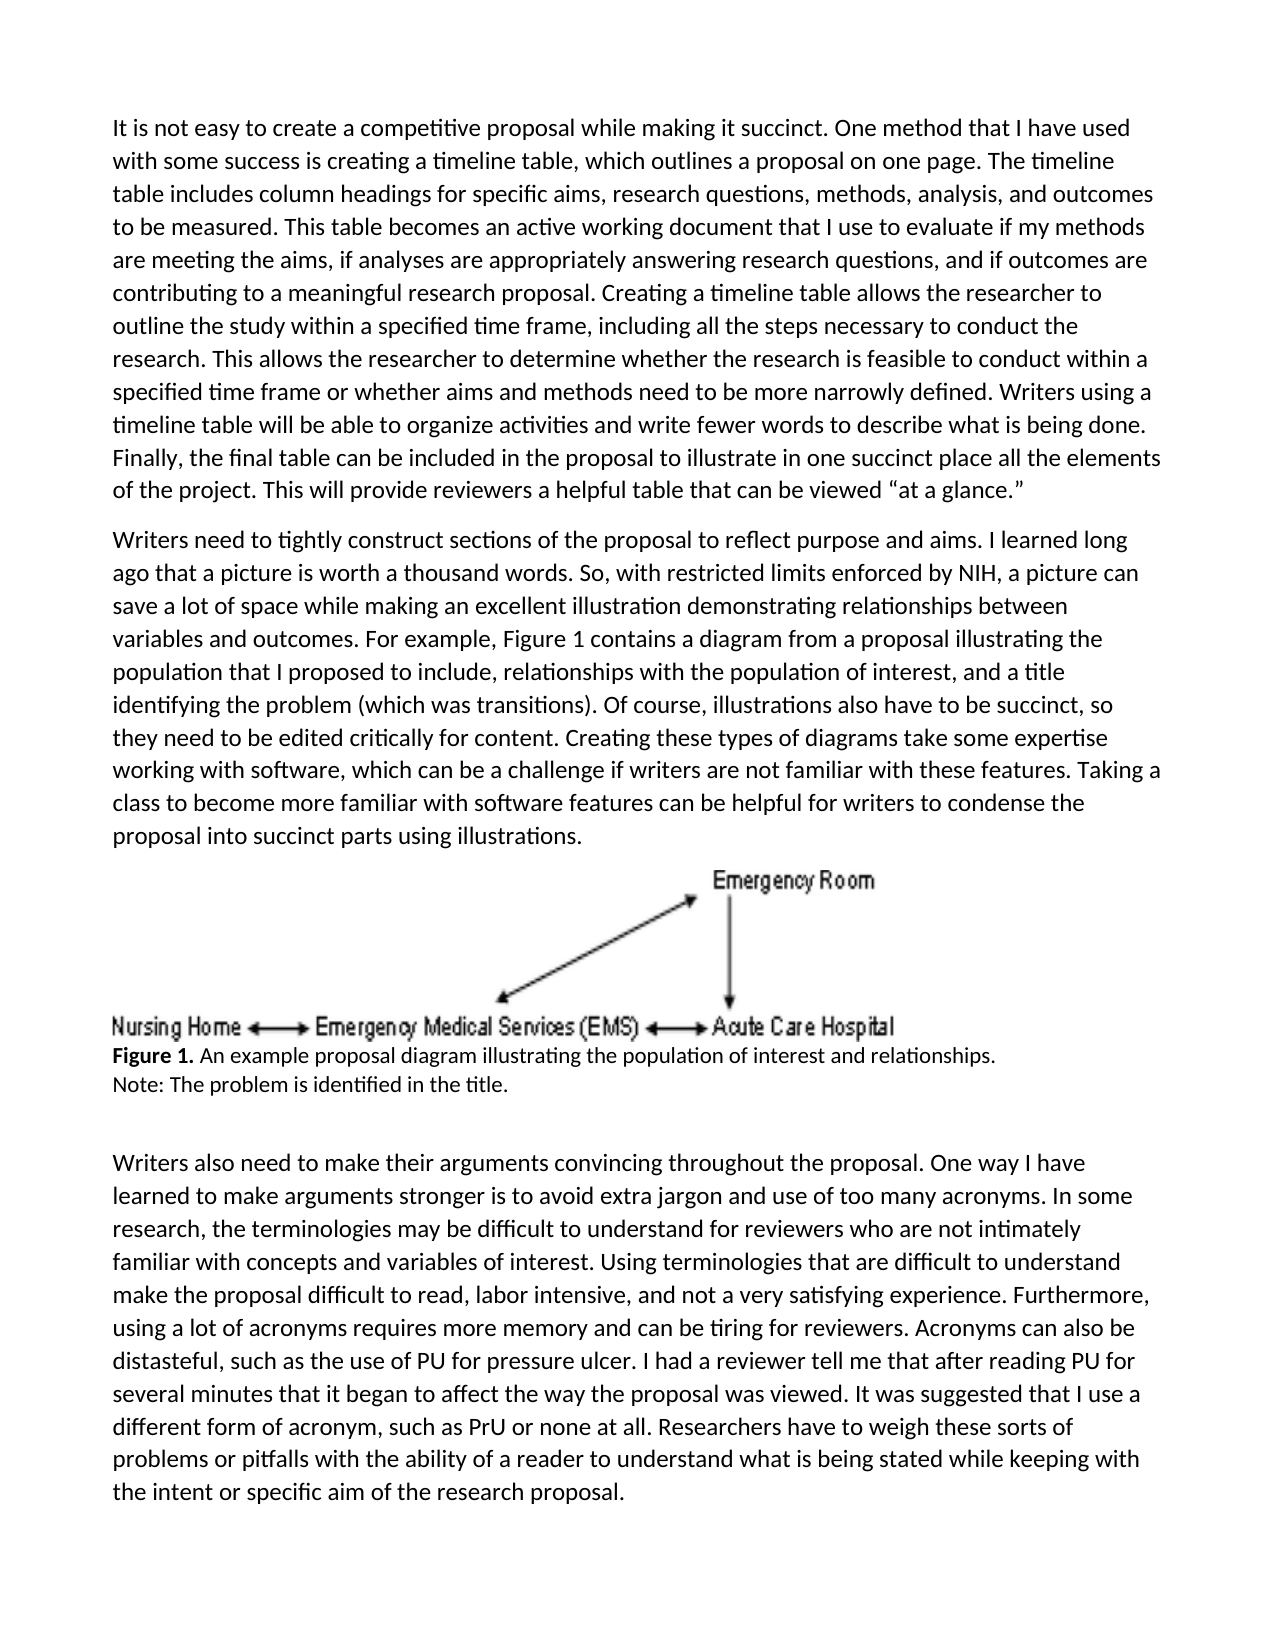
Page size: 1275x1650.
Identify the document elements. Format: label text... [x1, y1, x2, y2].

text Note: The problem is identified in the title. [112, 1070, 1162, 1098]
text Writers also need to make their arguments convincing throughout the proposal. One way I have learned to make arguments stronger is to avoid extra jargon and use of too many acronyms. In some research, the terminologies may be difficult to understand for reviewers who are not intimately familiar with concepts and variables of interest. Using terminologies that are difficult to understand make the proposal difficult to read, labor intensive, and not a very satisfying experience. Furthermore, using a lot of acronyms requires more memory and can be tiring for reviewers. Acronyms can also be distasteful, such as the use of PU for pressure ulcer. I had a reviewer tell me that after reading PU for several minutes that it began to affect the way the proposal was viewed. It was suggested that I use a different form of acronym, such as PrU or none at all. Researchers have to weigh these sorts of problems or pitfalls with the ability of a reader to understand what is being stated while keeping with the intent or specific aim of the research proposal. [112, 1147, 1162, 1507]
text Writers need to tightly construct sections of the proposal to reflect purpose and aims. I learned long ago that a picture is worth a thousand words. So, with restricted limits enforced by NIH, a picture can save a lot of space while making an excellent illustration demonstrating relationships between variables and outcomes. For example, Figure 1 contains a diagram from a proposal illustrating the population that I proposed to include, relationships with the population of interest, and a title identifying the problem (which was transitions). Of course, illustrations also have to be succinct, so they need to be edited critically for content. Creating these types of diagrams take some expertise working with software, which can be a challenge if writers are not familiar with these features. Taking a class to become more familiar with software features can be helpful for writers to condense the proposal into succinct parts using illustrations. [112, 524, 1162, 851]
picture [112, 870, 894, 1042]
text Figure 1. An example proposal diagram illustrating the population of interest and relationships. [112, 1042, 1162, 1070]
text It is not easy to create a competitive proposal while making it succinct. One method that I have used with some success is creating a timeline table, which outlines a proposal on one page. The timeline table includes column headings for specific aims, research questions, methods, analysis, and outcomes to be measured. This table becomes an active working document that I use to evaluate if my methods are meeting the aims, if analyses are appropriately answering research questions, and if outcomes are contributing to a meaningful research proposal. Creating a timeline table allows the researcher to outline the study within a specified time frame, including all the steps necessary to conduct the research. This allows the researcher to determine whether the research is feasible to conduct within a specified time frame or whether aims and methods need to be more narrowly defined. Writers using a timeline table will be able to organize activities and write fewer words to describe what is being done. Finally, the final table can be included in the proposal to illustrate in one succinct place all the elements of the project. This will provide reviewers a helpful table that can be viewed “at a glance.” [112, 112, 1162, 505]
